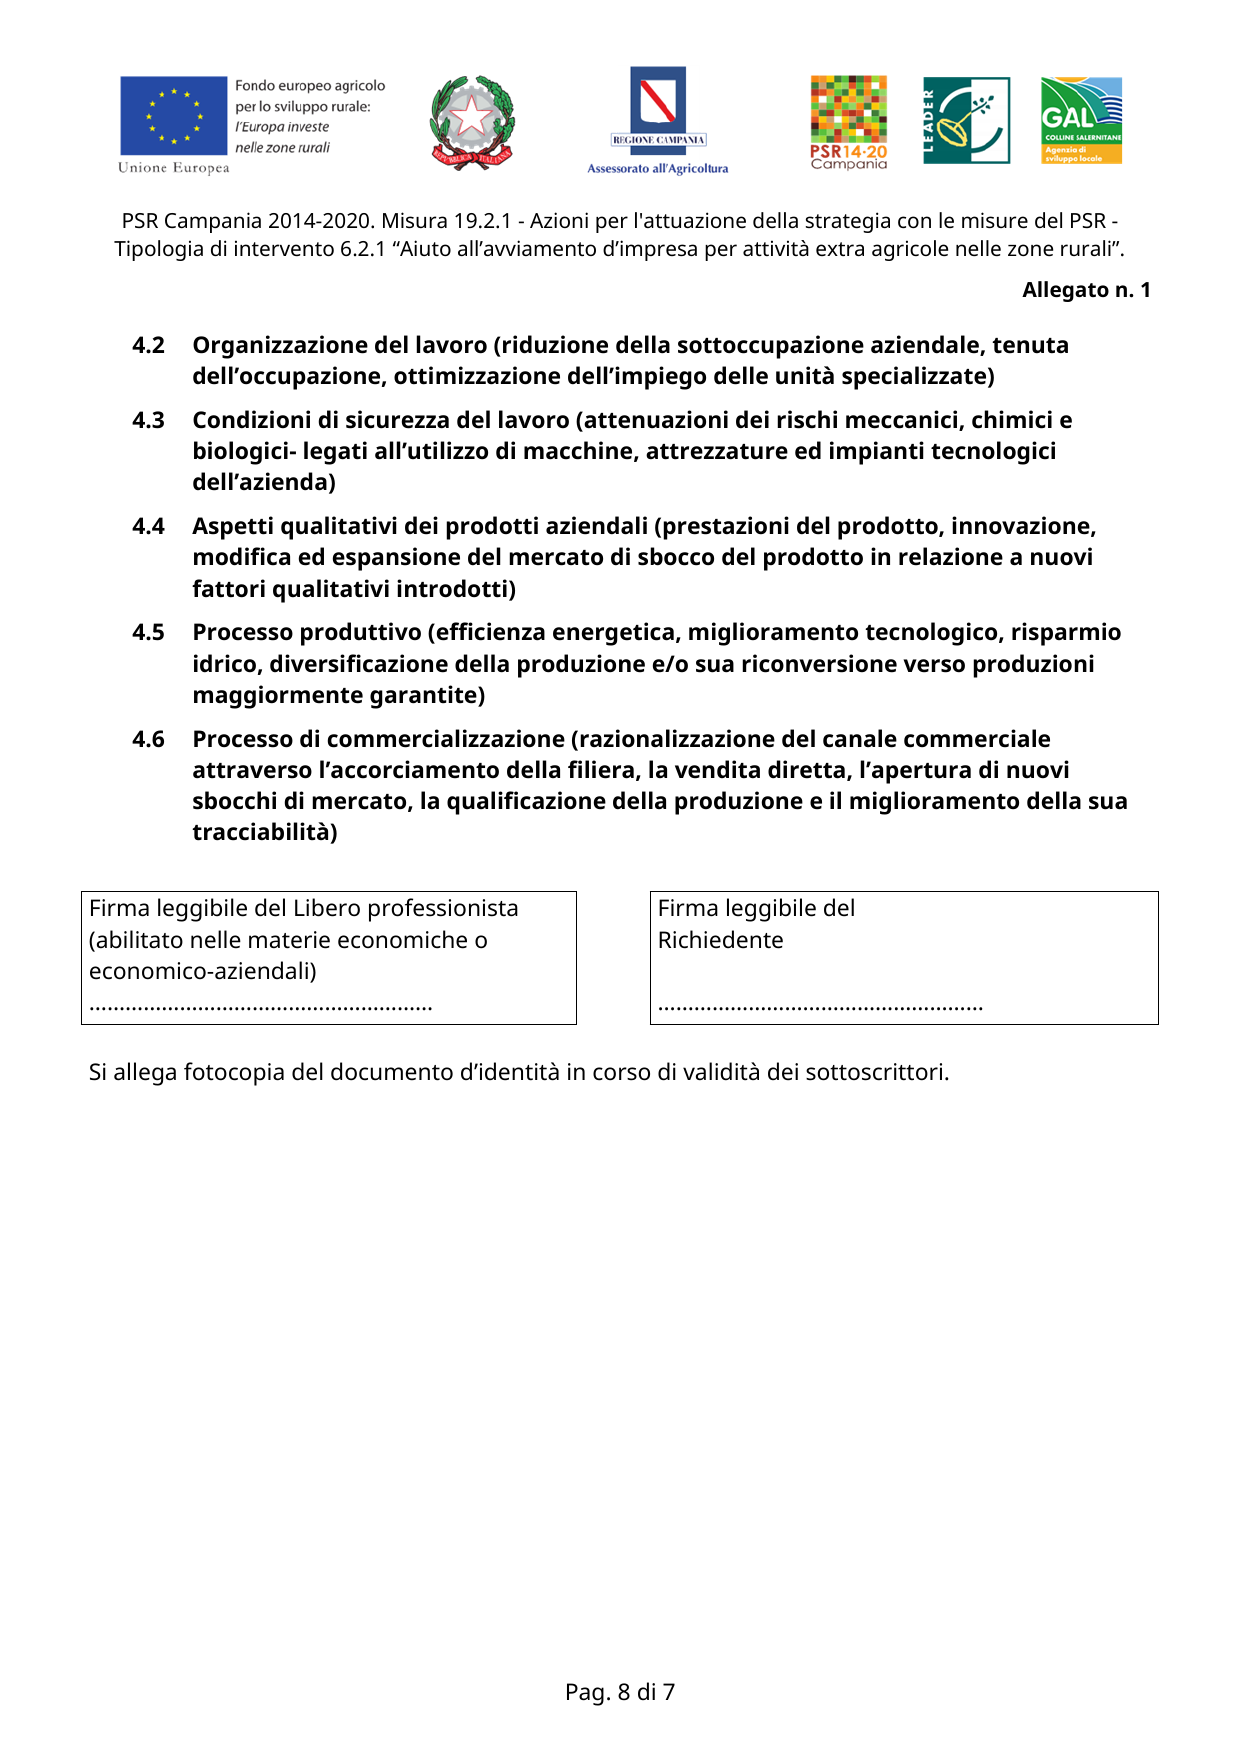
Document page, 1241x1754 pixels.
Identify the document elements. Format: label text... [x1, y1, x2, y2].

table_header Firma leggibile del Libero professionista (abilitato nelle materie economiche o economico-aziendali) ………………………………………………… [82, 892, 576, 1023]
text Si allega fotocopia del documento d’identità in corso di validità dei sottoscrittori. [89, 1056, 1152, 1087]
table_header [577, 891, 650, 1023]
subtitle Aspetti qualitativi dei prodotti aziendali (prestazioni del prodotto, innovazione, modifica ed espansione del mercato di sbocco del prodotto in relazione a nuovi fattori qualitativi introdotti) [132, 510, 1152, 604]
subtitle Processo produttivo (efficienza energetica, miglioramento tecnologico, risparmio idrico, diversificazione della produzione e/o sua riconversione verso produzioni maggiormente garantite) [132, 616, 1152, 710]
subtitle Condizioni di sicurezza del lavoro (attenuazioni dei rischi meccanici, chimici e biologici- legati all’utilizzo di macchine, attrezzature ed impianti tecnologici dell’azienda) [132, 404, 1152, 497]
picture [118, 65, 1123, 181]
subtitle Organizzazione del lavoro (riduzione della sottoccupazione aziendale, tenuta dell’occupazione, ottimizzazione dell’impiego delle unità specializzate) [132, 329, 1152, 391]
subtitle Processo di commercializzazione (razionalizzazione del canale commerciale attraverso l’accorciamento della filiera, la vendita diretta, l’apertura di nuovi sbocchi di mercato, la qualificazione della produzione e il miglioramento della sua tracciabilità) [132, 722, 1152, 847]
table_header Firma leggibile del Richiedente ……………………………………………… [651, 892, 1158, 1023]
